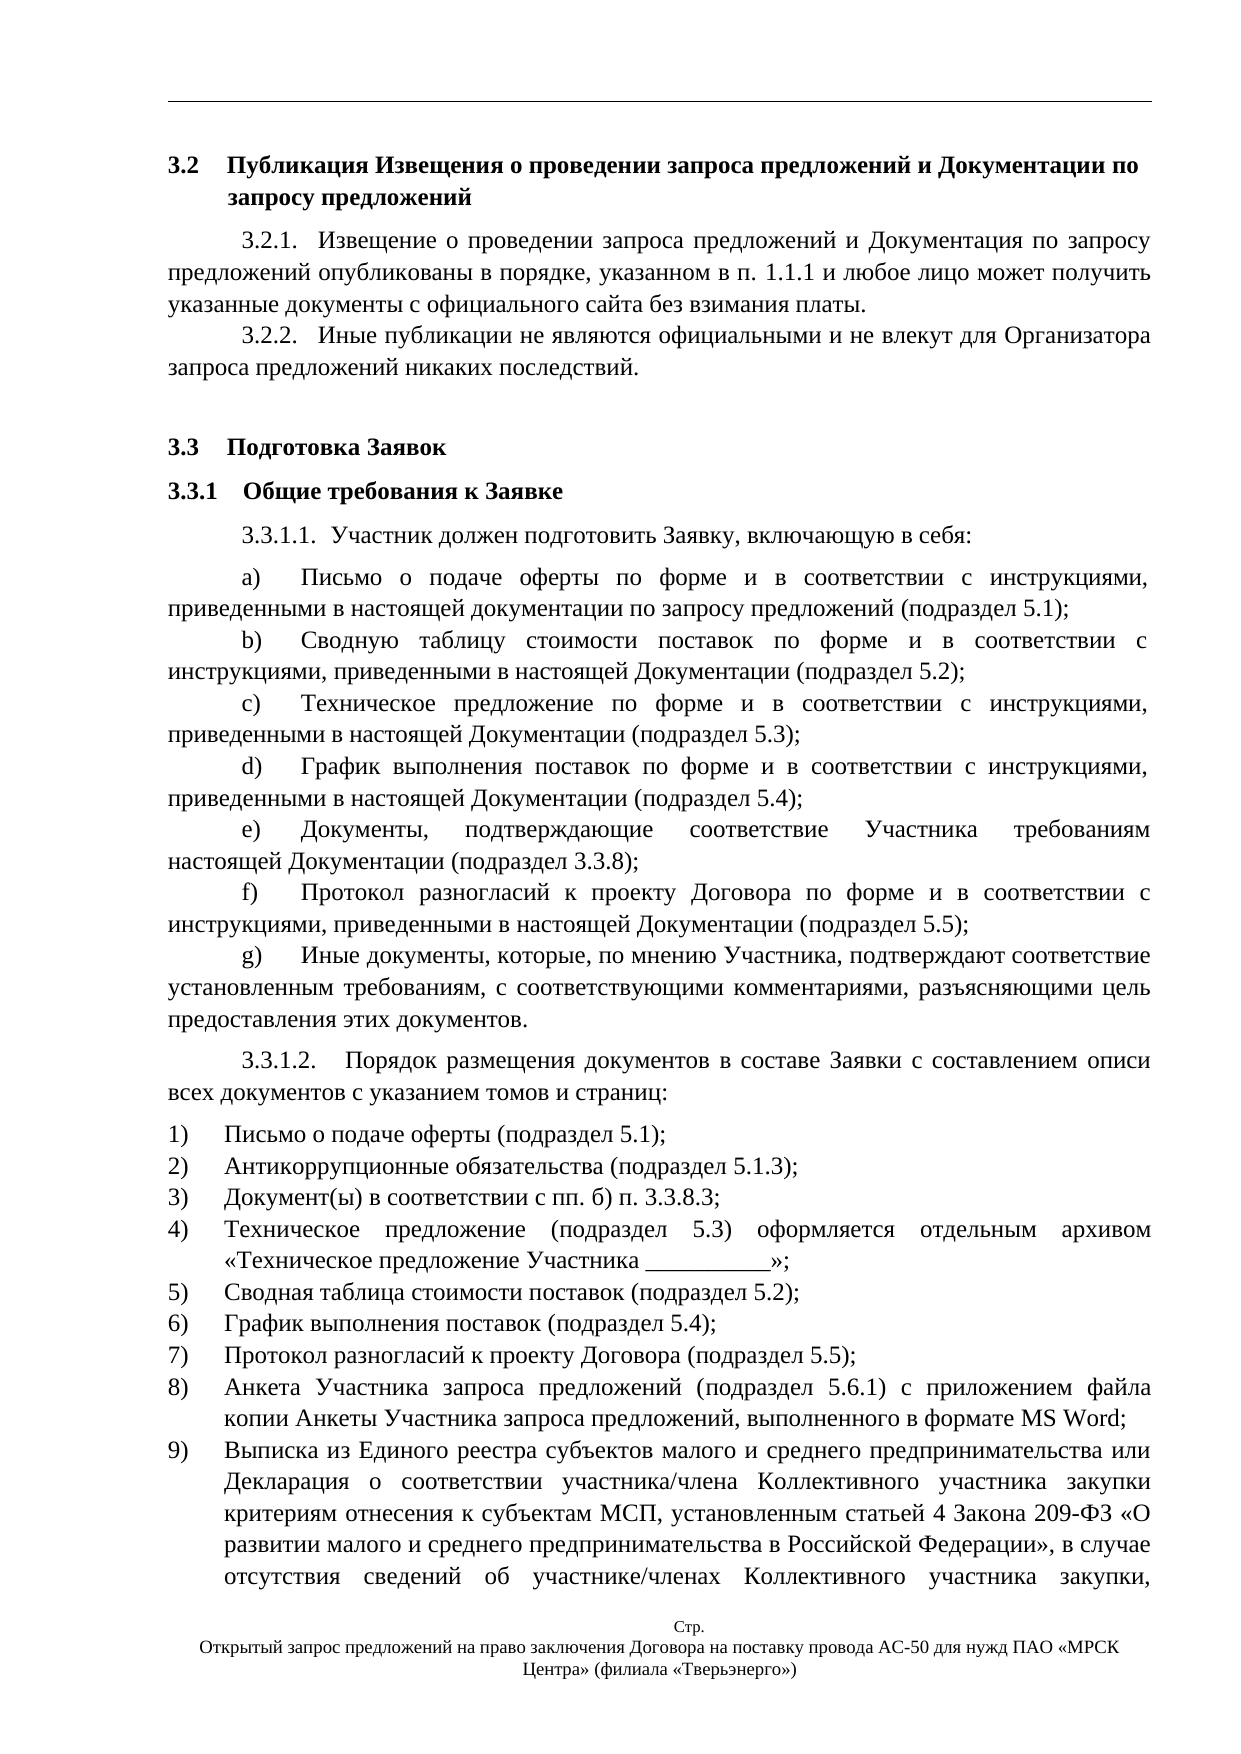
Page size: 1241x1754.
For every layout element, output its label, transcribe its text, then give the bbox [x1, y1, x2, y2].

list Сводную таблицу стоимости поставок по форме и в соответствии с инструкциями, приведенными в настоящей Документации (подраздел 5.2); [168, 625, 1148, 685]
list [168, 1435, 1152, 1590]
list Анкета Участника запроса предложений (подраздел 5.6.1) с приложением файла копии Анкеты Участника запроса предложений, выполненного в формате MS Word; [168, 1372, 1152, 1432]
list График выполнения поставок по форме и в соответствии с инструкциями, приведенными в настоящей Документации (подраздел 5.4); [168, 751, 1149, 811]
list Извещение о проведении запроса предложений и Документация по запросу предложений опубликованы в порядке, указанном в п. 1.1.1 и любое лицо может получить указанные документы с официального сайта без взимания платы. [168, 226, 1152, 317]
subtitle Общие требования к Заявке [168, 476, 1152, 504]
list График выполнения поставок (подраздел 5.4); [168, 1308, 1152, 1337]
list Документы, подтверждающие соответствие Участника требованиям настоящей Документации (подраздел 3.3.8); [168, 814, 1151, 874]
list Протокол разногласий к проекту Договора (подраздел 5.5); [168, 1340, 1152, 1369]
list Документ(ы) в соответствии с пп. б) п. 3.3.8.3; [168, 1182, 1152, 1211]
list Иные публикации не являются официальными и не влекут для Организатора запроса предложений никаких последствий. [168, 320, 1152, 381]
list Письмо о подаче оферты (подраздел 5.1); [168, 1119, 1152, 1148]
list Техническое предложение (подраздел 5.3) оформляется отдельным архивом «Техническое предложение Участника __________»; [168, 1214, 1152, 1274]
list Письмо о подаче оферты по форме и в соответствии с инструкциями, приведенными в настоящей документации по запросу предложений (подраздел 5.1); [168, 562, 1148, 622]
list Участник должен подготовить Заявку, включающую в себя: [168, 520, 1152, 548]
list Сводная таблица стоимости поставок (подраздел 5.2); [168, 1277, 1152, 1306]
list Порядок размещения документов в составе Заявки с составлением описи всех документов с указанием томов и страниц: [168, 1046, 1152, 1106]
subtitle Подготовка Заявок [168, 432, 1152, 460]
subtitle Публикация Извещения о проведении запроса предложений и Документации по запросу предложений [168, 150, 1152, 210]
list Техническое предложение по форме и в соответствии с инструкциями, приведенными в настоящей Документации (подраздел 5.3); [168, 688, 1148, 748]
list Иные документы, которые, по мнению Участника, подтверждают соответствие установленным требованиям, с соответствующими комментариями, разъясняющими цель предоставления этих документов. [168, 941, 1152, 1032]
list Протокол разногласий к проекту Договора по форме и в соответствии с инструкциями, приведенными в настоящей Документации (подраздел 5.5); [168, 877, 1151, 938]
list Антикоррупционные обязательства (подраздел 5.1.3); [168, 1151, 1152, 1179]
